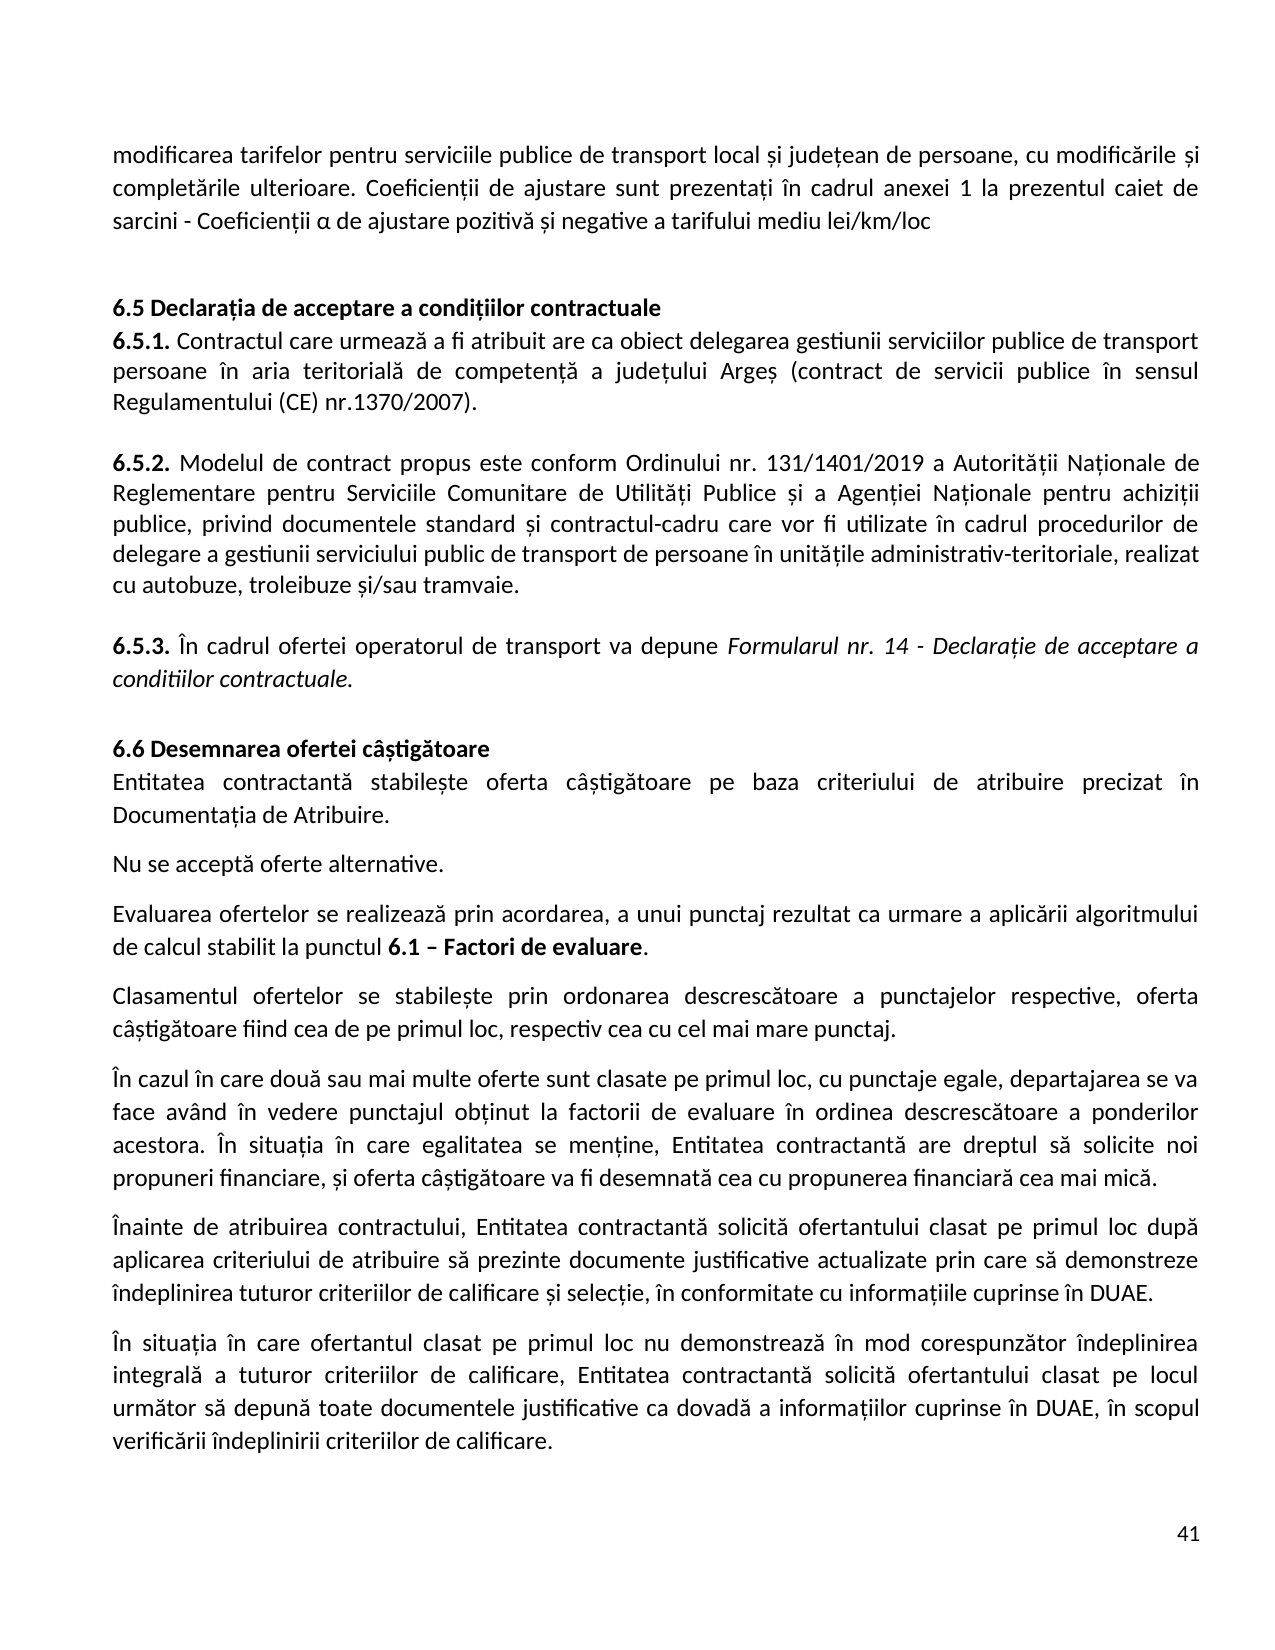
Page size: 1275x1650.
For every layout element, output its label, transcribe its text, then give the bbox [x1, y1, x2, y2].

subtitle 6.6 Desemnarea ofertei câștigătoare [112, 733, 1200, 763]
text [112, 139, 1200, 236]
text Entitatea contractantă stabileşte oferta câștigătoare pe baza criteriului de atribuire precizat în Documentația de Atribuire. [112, 766, 1200, 829]
text Clasamentul ofertelor se stabilește prin ordonarea descrescătoare a punctajelor respective, oferta câștigătoare fiind cea de pe primul loc, respectiv cea cu cel mai mare punctaj. [112, 981, 1200, 1044]
text În situația în care ofertantul clasat pe primul loc nu demonstrează în mod corespunzător îndeplinirea integrală a tuturor criteriilor de calificare, Entitatea contractantă solicită ofertantului clasat pe locul următor să depună toate documentele justificative ca dovadă a informațiilor cuprinse în DUAE, în scopul verificării îndeplinirii criteriilor de calificare. [112, 1327, 1200, 1456]
text Evaluarea ofertelor se realizează prin acordarea, a unui punctaj rezultat ca urmare a aplicării algoritmului de calcul stabilit la punctul 6.1 – Factori de evaluare. [112, 898, 1200, 961]
text Înainte de atribuirea contractului, Entitatea contractantă solicită ofertantului clasat pe primul loc după aplicarea criteriului de atribuire să prezinte documente justificative actualizate prin care să demonstreze îndeplinirea tuturor criteriilor de calificare și selecție, în conformitate cu informațiile cuprinse în DUAE. [112, 1211, 1200, 1308]
text În cazul în care două sau mai multe oferte sunt clasate pe primul loc, cu punctaje egale, departajarea se va face având în vedere punctajul obţinut la factorii de evaluare în ordinea descrescătoare a ponderilor acestora. În situaţia în care egalitatea se menţine, Entitatea contractantă are dreptul să solicite noi propuneri financiare, şi oferta câştigătoare va fi desemnată cea cu propunerea financiară cea mai mică. [112, 1063, 1200, 1192]
text 6.5.1. Contractul care urmează a fi atribuit are ca obiect delegarea gestiunii serviciilor publice de transport persoane în aria teritorială de competenţă a județului Argeș (contract de servicii publice în sensul Regulamentului (CE) nr.1370/2007). [112, 325, 1200, 416]
text Nu se acceptă oferte alternative. [112, 848, 1200, 879]
text 6.5.2. Modelul de contract propus este conform Ordinului nr. 131/1401/2019 a Autorității Naționale de Reglementare pentru Serviciile Comunitare de Utilități Publice și a Agenției Naționale pentru achiziții publice, privind documentele standard și contractul-cadru care vor fi utilizate în cadrul procedurilor de delegare a gestiunii serviciului public de transport de persoane în unitățile administrativ-teritoriale, realizat cu autobuze, troleibuze și/sau tramvaie. [112, 447, 1200, 599]
subtitle 6.5 Declaraţia de acceptare a condiţiilor contractuale [112, 292, 1200, 322]
text 6.5.3. În cadrul ofertei operatorul de transport va depune Formularul nr. 14 - Declaraţie de acceptare a conditiilor contractuale. [112, 630, 1200, 693]
